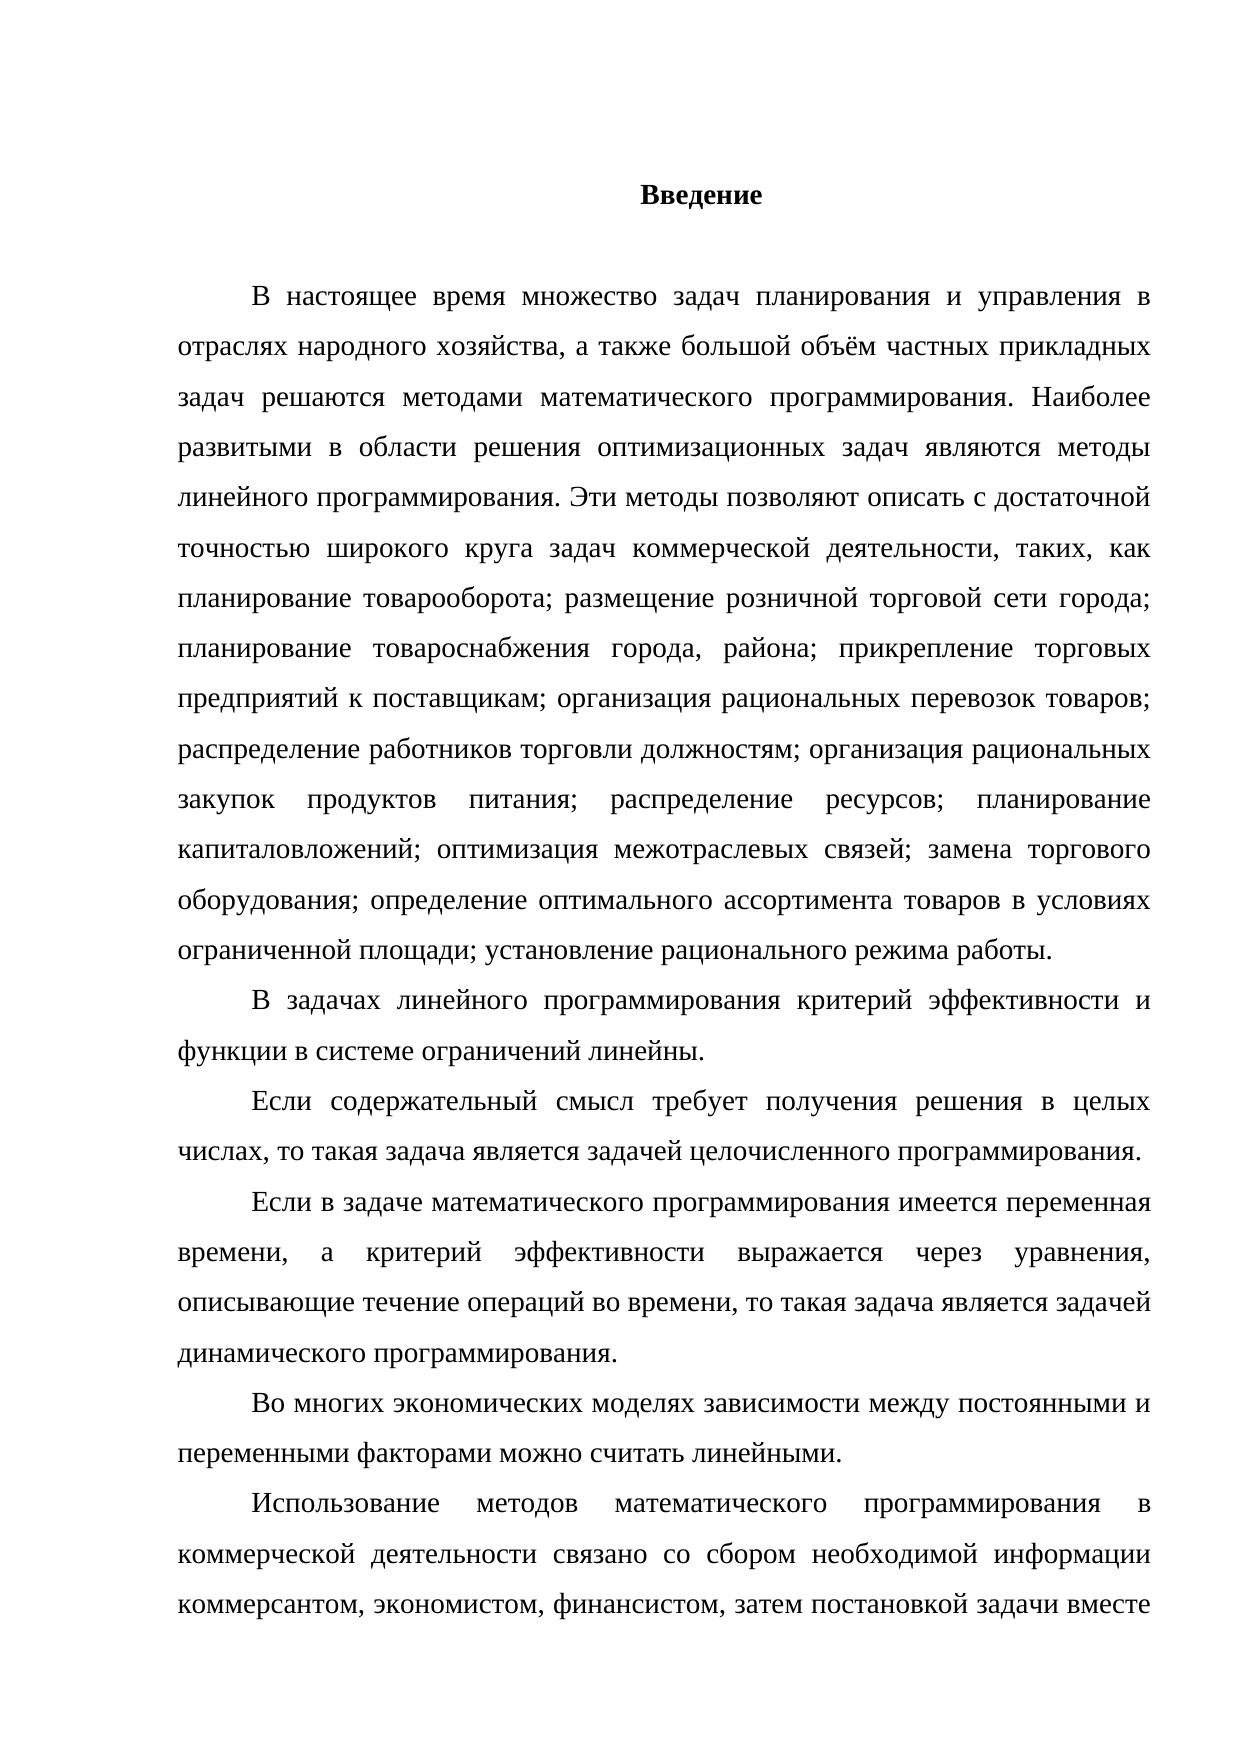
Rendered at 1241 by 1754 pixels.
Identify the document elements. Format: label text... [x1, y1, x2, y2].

text Если содержательный смысл требует получения решения в целых числах, то такая задача является задачей целочисленного программирования. [177, 1083, 1152, 1167]
text В задачах линейного программирования критерий эффективности и функции в системе ограничений линейны. [177, 982, 1152, 1066]
text Введение [177, 177, 1152, 211]
text В настоящее время множество задач планирования и управления в отраслях народного хозяйства, а также большой объём частных прикладных задач решаются методами математического программирования. Наиболее развитыми в области решения оптимизационных задач являются методы линейного программирования. Эти методы позволяют описать с достаточной точностью широкого круга задач коммерческой деятельности, таких, как планирование товарооборота; размещение розничной торговой сети города; планирование товароснабжения города, района; прикрепление торговых предприятий к поставщикам; организация рациональных перевозок товаров; распределение работников торговли должностям; организация рациональных закупок продуктов питания; распределение ресурсов; планирование капиталовложений; оптимизация межотраслевых связей; замена торгового оборудования; определение оптимального ассортимента товаров в условиях ограниченной площади; установление рационального режима работы. [177, 278, 1152, 966]
text Если в задаче математического программирования имеется переменная времени, а критерий эффективности выражается через уравнения, описывающие течение операций во времени, то такая задача является задачей динамического программирования. [177, 1184, 1152, 1368]
text Во многих экономических моделях зависимости между постоянными и переменными факторами можно считать линейными. [177, 1385, 1152, 1469]
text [177, 1486, 1152, 1620]
